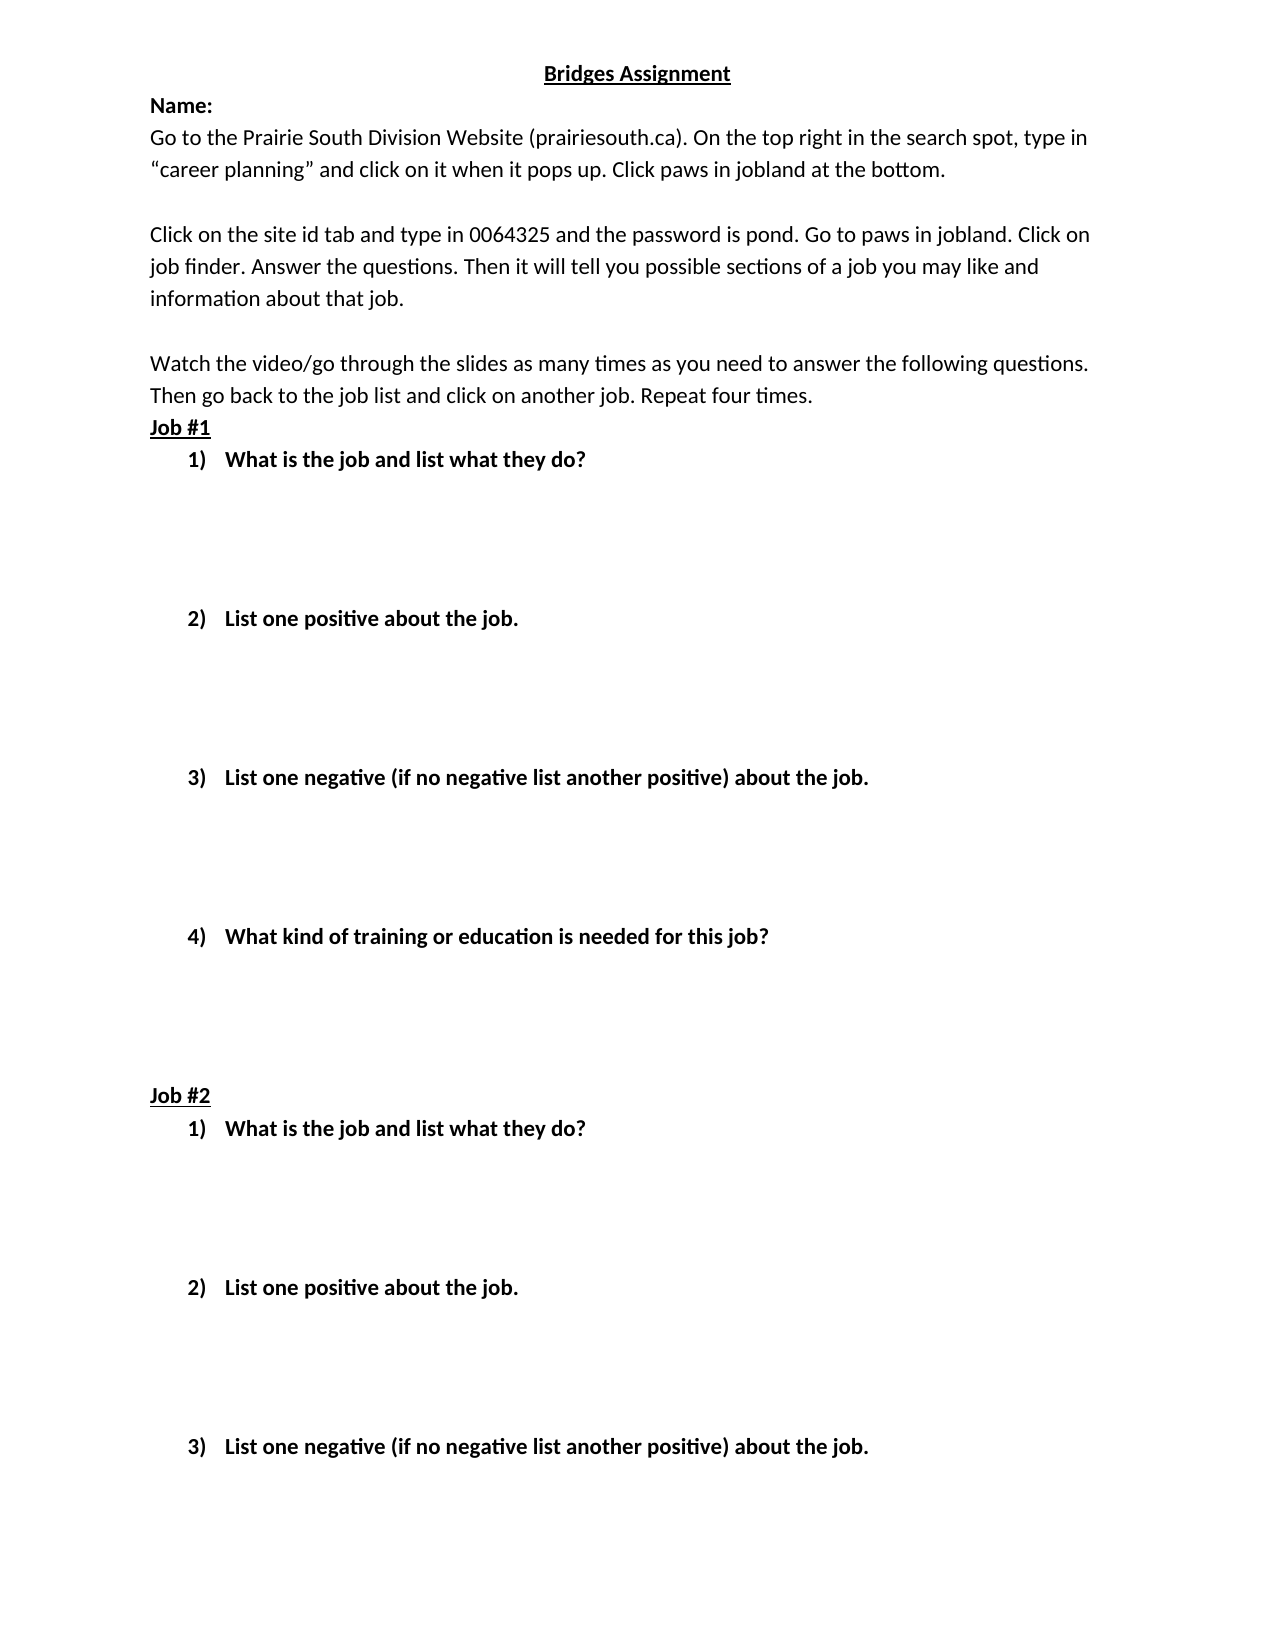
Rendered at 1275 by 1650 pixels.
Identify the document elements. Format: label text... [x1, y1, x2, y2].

list List one positive about the job. [187, 604, 1125, 632]
text Name: [150, 91, 1125, 119]
list What is the job and list what they do? [187, 1114, 1125, 1142]
text Bridges Assignment [150, 59, 1125, 87]
list List one positive about the job. [187, 1273, 1125, 1301]
text Job #2 [150, 1082, 1125, 1109]
text Job #1 [150, 413, 1125, 441]
text Watch the video/go through the slides as many times as you need to answer the following questions. Then go back to the job list and click on another job. Repeat four times. [150, 349, 1125, 409]
list What kind of training or education is needed for this job? [187, 922, 1125, 951]
list What is the job and list what they do? [187, 445, 1125, 473]
text Go to the Prairie South Division Website (prairiesouth.ca). On the top right in the search spot, type in “career planning” and click on it when it pops up. Click paws in jobland at the bottom. [150, 123, 1125, 184]
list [187, 1432, 1125, 1460]
text Click on the site id tab and type in 0064325 and the password is pond. Go to paws in jobland. Click on job finder. Answer the questions. Then it will tell you possible sections of a job you may like and information about that job. [150, 220, 1125, 312]
list List one negative (if no negative list another positive) about the job. [187, 763, 1125, 791]
